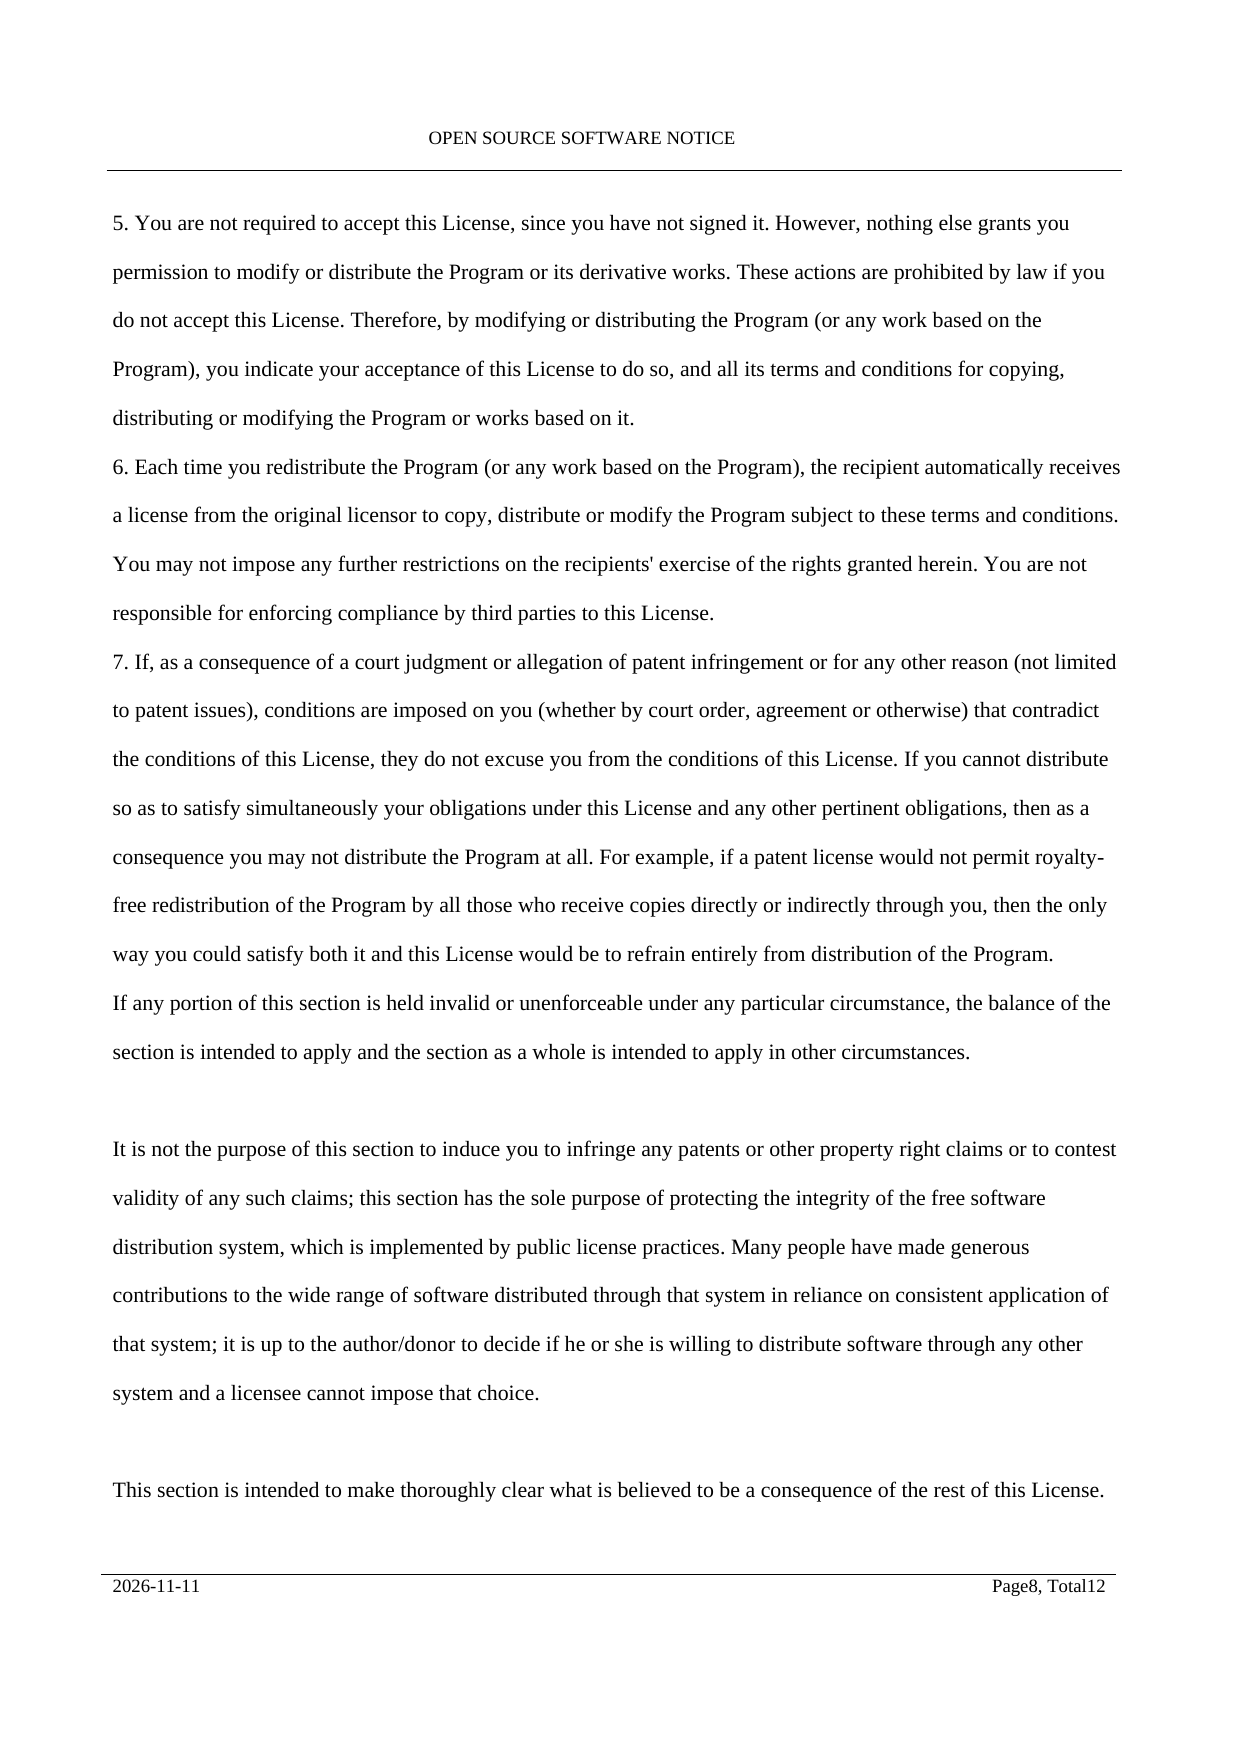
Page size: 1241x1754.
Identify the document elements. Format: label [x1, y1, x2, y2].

text [112, 206, 1128, 1506]
